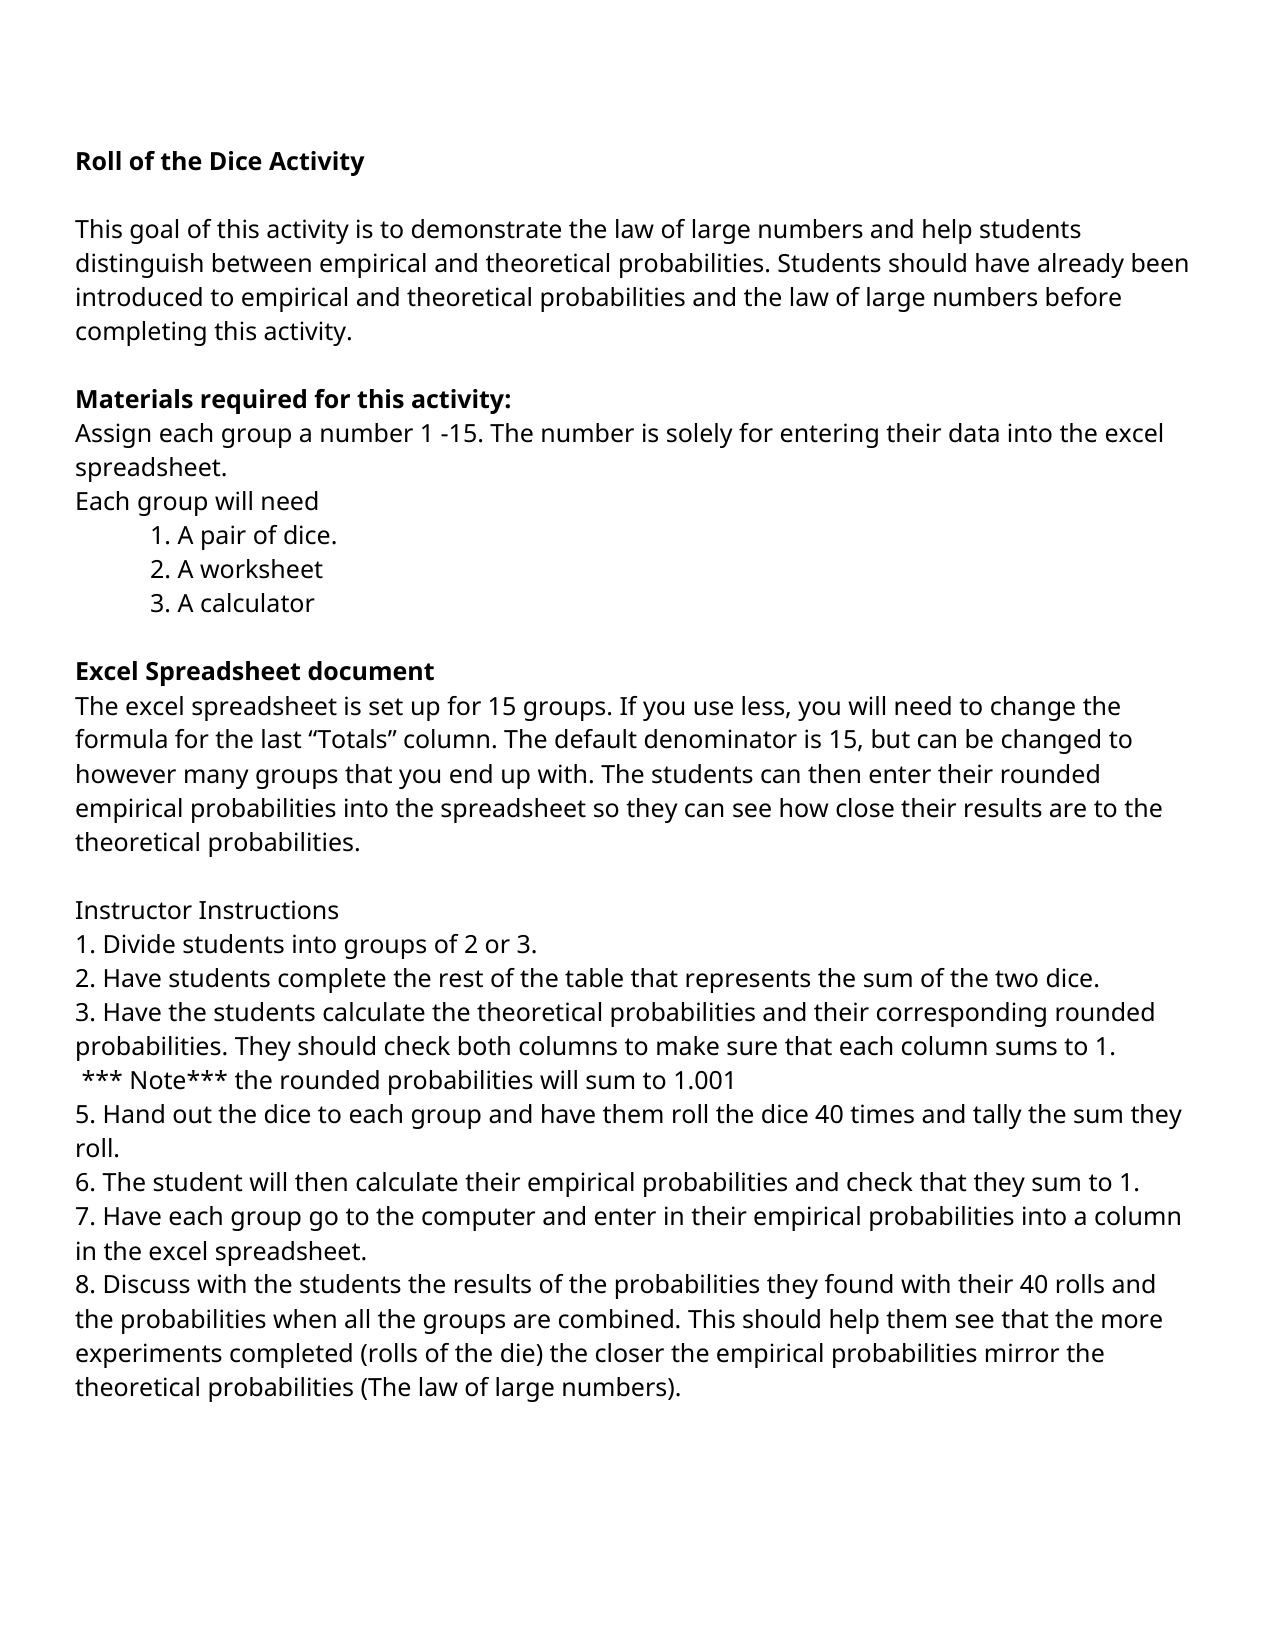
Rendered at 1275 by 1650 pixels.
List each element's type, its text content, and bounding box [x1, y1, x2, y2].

text 3. A calculator [75, 586, 1200, 620]
text 2. Have students complete the rest of the table that represents the sum of the two dice. [75, 961, 1200, 995]
text The excel spreadsheet is set up for 15 groups. If you use less, you will need to change the formula for the last “Totals” column. The default denominator is 15, but can be changed to however many groups that you end up with. The students can then enter their rounded empirical probabilities into the spreadsheet so they can see how close their results are to the theoretical probabilities. [75, 688, 1200, 858]
text Assign each group a number 1 -15. The number is solely for entering their data into the excel spreadsheet. [75, 416, 1200, 484]
text 6. The student will then calculate their empirical probabilities and check that they sum to 1. [75, 1165, 1200, 1199]
text Excel Spreadsheet document [75, 654, 1200, 688]
text 7. Have each group go to the computer and enter in their empirical probabilities into a column in the excel spreadsheet. [75, 1199, 1200, 1267]
text 2. A worksheet [75, 552, 1200, 586]
text Instructor Instructions [75, 892, 1200, 927]
text 1. Divide students into groups of 2 or 3. [75, 927, 1200, 961]
text Materials required for this activity: [75, 382, 1200, 416]
text Each group will need [75, 484, 1200, 518]
text Roll of the Dice Activity [75, 143, 1200, 177]
text 1. A pair of dice. [75, 518, 1200, 552]
text 5. Hand out the dice to each group and have them roll the dice 40 times and tally the sum they roll. [75, 1097, 1200, 1165]
text This goal of this activity is to demonstrate the law of large numbers and help students distinguish between empirical and theoretical probabilities. Students should have already been introduced to empirical and theoretical probabilities and the law of large numbers before completing this activity. [75, 211, 1200, 347]
text *** Note*** the rounded probabilities will sum to 1.001 [75, 1063, 1200, 1097]
text 8. Discuss with the students the results of the probabilities they found with their 40 rolls and the probabilities when all the groups are combined. This should help them see that the more experiments completed (rolls of the die) the closer the empirical probabilities mirror the theoretical probabilities (The law of large numbers). [75, 1267, 1200, 1403]
text 3. Have the students calculate the theoretical probabilities and their corresponding rounded probabilities. They should check both columns to make sure that each column sums to 1. [75, 995, 1200, 1063]
